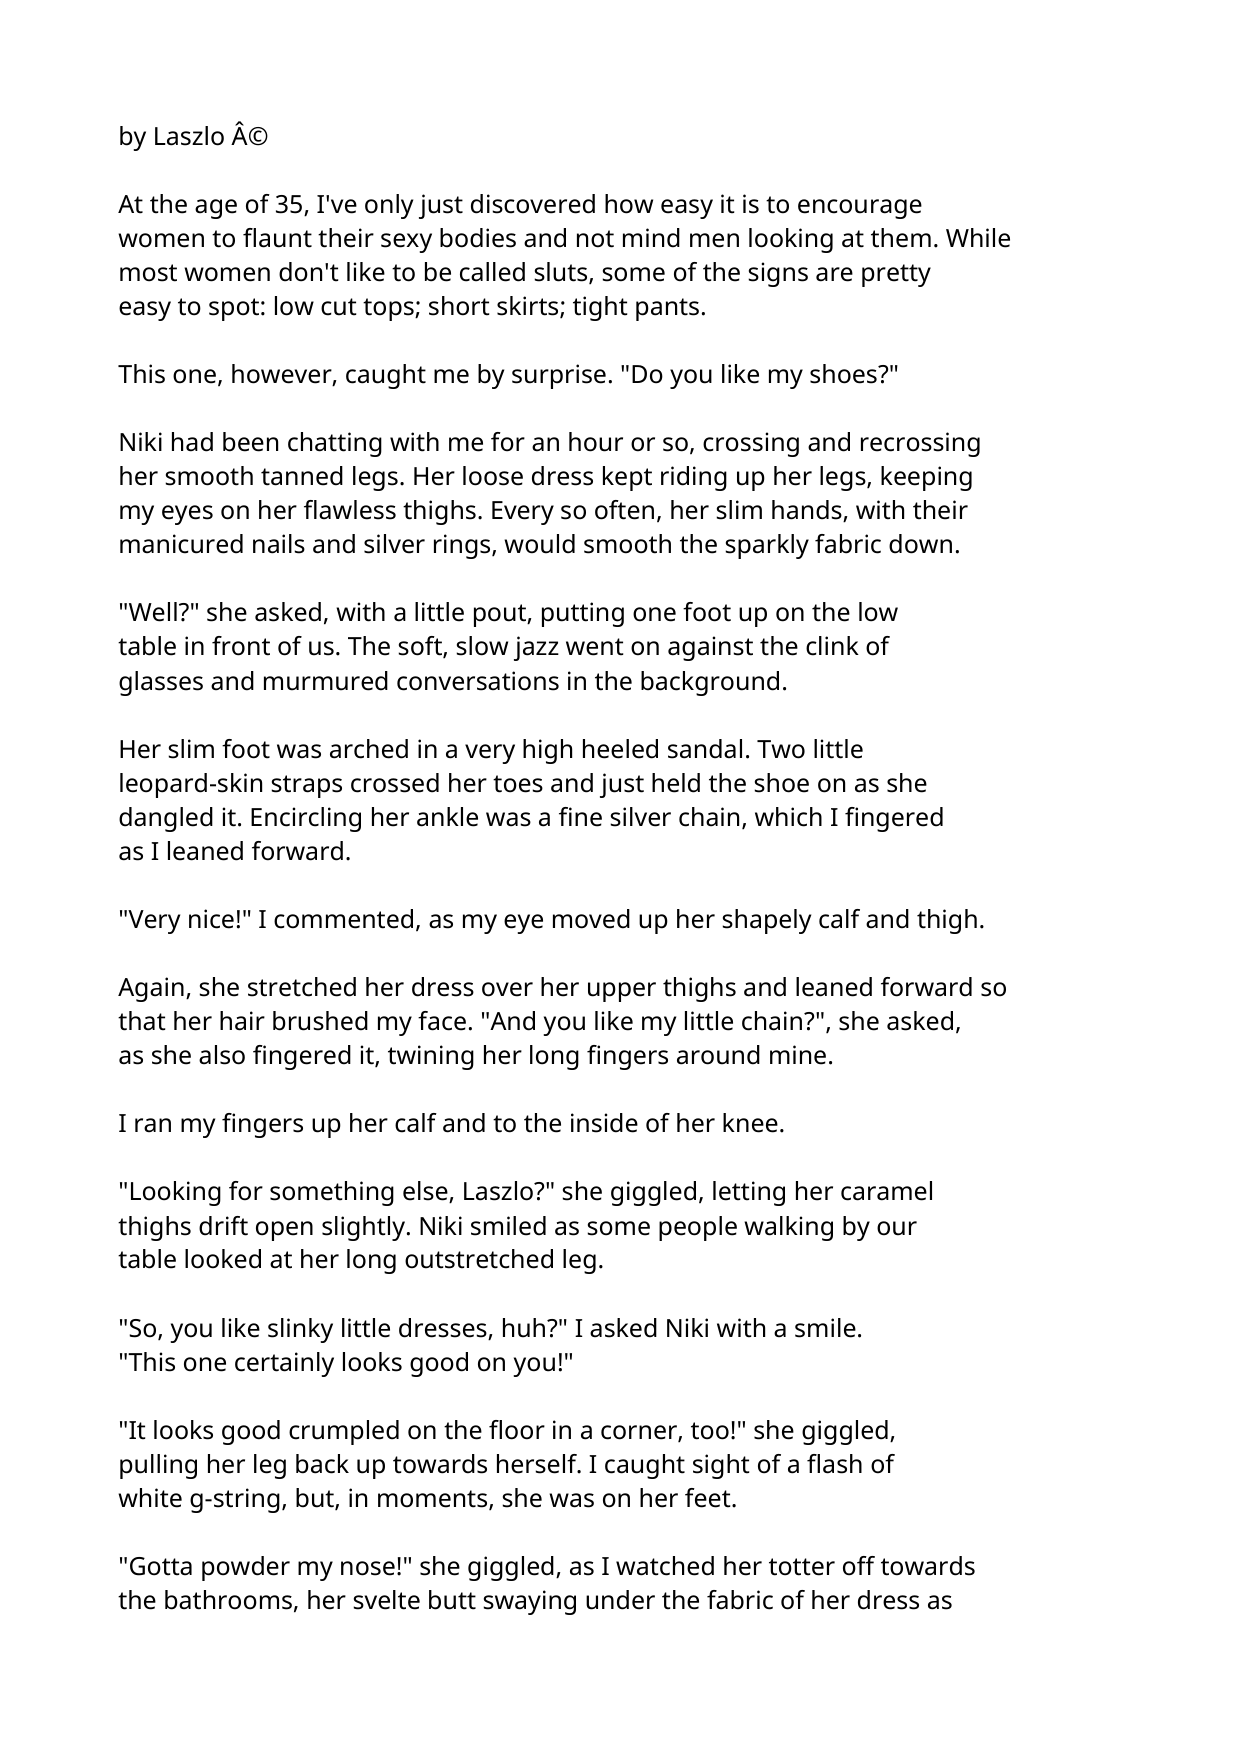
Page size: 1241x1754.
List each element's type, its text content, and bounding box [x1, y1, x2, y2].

text thighs drift open slightly. Niki smiled as some people walking by our [118, 1208, 1122, 1242]
text my eyes on her flawless thighs. Every so often, her slim hands, with their [118, 493, 1122, 527]
text "It looks good crumpled on the floor in a corner, too!" she giggled, [118, 1412, 1122, 1447]
text by Laszlo Â© [118, 118, 1122, 152]
text the bathrooms, her svelte butt swaying under the fabric of her dress as [118, 1583, 1122, 1617]
text manicured nails and silver rings, would smooth the sparkly fabric down. [118, 527, 1122, 561]
text "Very nice!" I commented, as my eye moved up her shapely calf and thigh. [118, 902, 1122, 936]
text At the age of 35, I've only just discovered how easy it is to encourage [118, 186, 1122, 220]
text white g-string, but, in moments, she was on her feet. [118, 1481, 1122, 1515]
text table in front of us. The soft, slow jazz went on against the clink of [118, 629, 1122, 663]
text Her slim foot was arched in a very high heeled sandal. Two little [118, 731, 1122, 765]
text women to flaunt their sexy bodies and not mind men looking at them. While [118, 220, 1122, 254]
text pulling her leg back up towards herself. I caught sight of a flash of [118, 1447, 1122, 1481]
text This one, however, caught me by surprise. "Do you like my shoes?" [118, 357, 1122, 391]
text "Well?" she asked, with a little pout, putting one foot up on the low [118, 595, 1122, 629]
text Again, she stretched her dress over her upper thighs and leaned forward so [118, 970, 1122, 1004]
text leopard-skin straps crossed her toes and just held the shoe on as she [118, 765, 1122, 799]
text as I leaned forward. [118, 833, 1122, 867]
text "So, you like slinky little dresses, huh?" I asked Niki with a smile. [118, 1310, 1122, 1344]
text easy to spot: low cut tops; short skirts; tight pants. [118, 288, 1122, 322]
text most women don't like to be called sluts, some of the signs are pretty [118, 254, 1122, 288]
text Niki had been chatting with me for an hour or so, crossing and recrossing [118, 425, 1122, 459]
text "Gotta powder my nose!" she giggled, as I watched her totter off towards [118, 1549, 1122, 1583]
text I ran my fingers up her calf and to the inside of her knee. [118, 1106, 1122, 1140]
text that her hair brushed my face. "And you like my little chain?", she asked, [118, 1004, 1122, 1038]
text table looked at her long outstretched leg. [118, 1242, 1122, 1276]
text "This one certainly looks good on you!" [118, 1344, 1122, 1378]
text "Looking for something else, Laszlo?" she giggled, letting her caramel [118, 1174, 1122, 1208]
text glasses and murmured conversations in the background. [118, 663, 1122, 697]
text as she also fingered it, twining her long fingers around mine. [118, 1038, 1122, 1072]
text her smooth tanned legs. Her loose dress kept riding up her legs, keeping [118, 459, 1122, 493]
text dangled it. Encircling her ankle was a fine silver chain, which I fingered [118, 799, 1122, 833]
